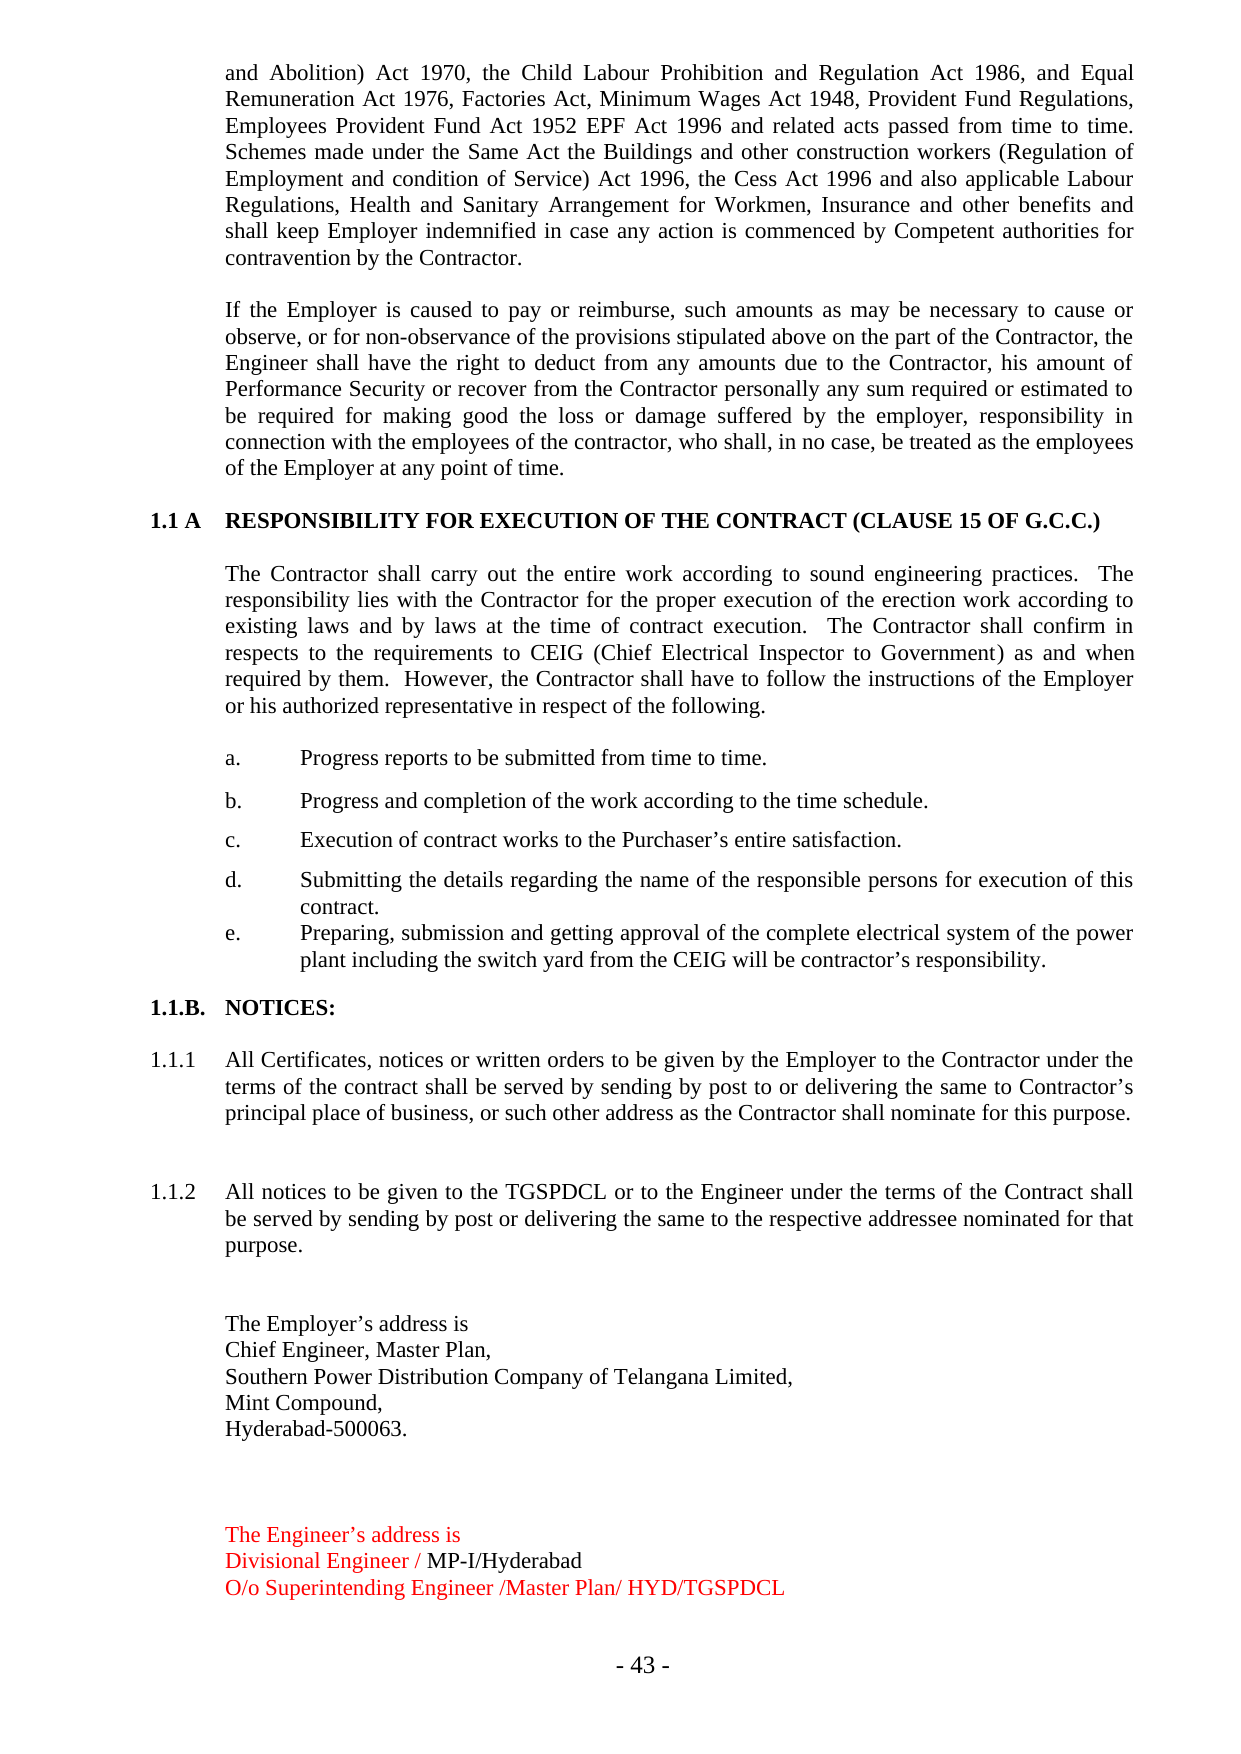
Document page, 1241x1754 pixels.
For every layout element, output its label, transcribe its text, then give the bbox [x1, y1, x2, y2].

text 1.1.B. NOTICES: [150, 994, 1135, 1020]
list All notices to be given to the TGSPDCL or to the Engineer under the terms of the Contract shall be served by sending by post or delivering the same to the respective addressee nominated for that purpose. [150, 1178, 1135, 1257]
text 1.1 A RESPONSIBILITY FOR EXECUTION OF THE CONTRACT (CLAUSE 15 OF G.C.C.) [150, 507, 1135, 533]
text The Contractor shall carry out the entire work according to sound engineering practices. The responsibility lies with the Contractor for the proper execution of the erection work according to existing laws and by laws at the time of contract execution. The Contractor shall confirm in respects to the requirements to CEIG (Chief Electrical Inspector to Government) as and when required by them. However, the Contractor shall have to follow the instructions of the Employer or his authorized representative in respect of the following. [150, 560, 1135, 718]
list Execution of contract works to the Purchaser’s entire satisfaction. [225, 826, 1135, 852]
text Mint Compound, [225, 1389, 1135, 1416]
text Divisional Engineer / MP-I/Hyderabad [150, 1547, 1135, 1574]
text Chief Engineer, Master Plan, [225, 1336, 1135, 1363]
list Preparing, submission and getting approval of the complete electrical system of the power plant including the switch yard from the CEIG will be contractor’s responsibility. [225, 919, 1135, 972]
list Submitting the details regarding the name of the responsible persons for execution of this contract. [225, 867, 1135, 919]
text If the Employer is caused to pay or reimburse, such amounts as may be necessary to cause or observe, or for non-observance of the provisions stipulated above on the part of the Contractor, the Engineer shall have the right to deduct from any amounts due to the Contractor, his amount of Performance Security or recover from the Contractor personally any sum required or estimated to be required for making good the loss or damage suffered by the employer, responsibility in connection with the employees of the contractor, who shall, in no case, be treated as the employees of the Employer at any point of time. [225, 296, 1135, 481]
text Southern Power Distribution Company of Telangana Limited, [225, 1363, 1135, 1389]
text O/o Superintending Engineer /Master Plan/ HYD/TGSPDCL [150, 1574, 1135, 1600]
list Progress and completion of the work according to the time schedule. [225, 787, 1135, 814]
list All Certificates, notices or written orders to be given by the Employer to the Contractor under the terms of the contract shall be served by sending by post to or delivering the same to Contractor’s principal place of business, or such other address as the Contractor shall nominate for this purpose. [150, 1047, 1135, 1126]
text The Engineer’s address is [150, 1521, 1135, 1547]
text Hyderabad-500063. [225, 1416, 1135, 1442]
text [225, 59, 1135, 270]
list Progress reports to be submitted from time to time. [225, 744, 1135, 771]
text The Employer’s address is [225, 1310, 1135, 1336]
